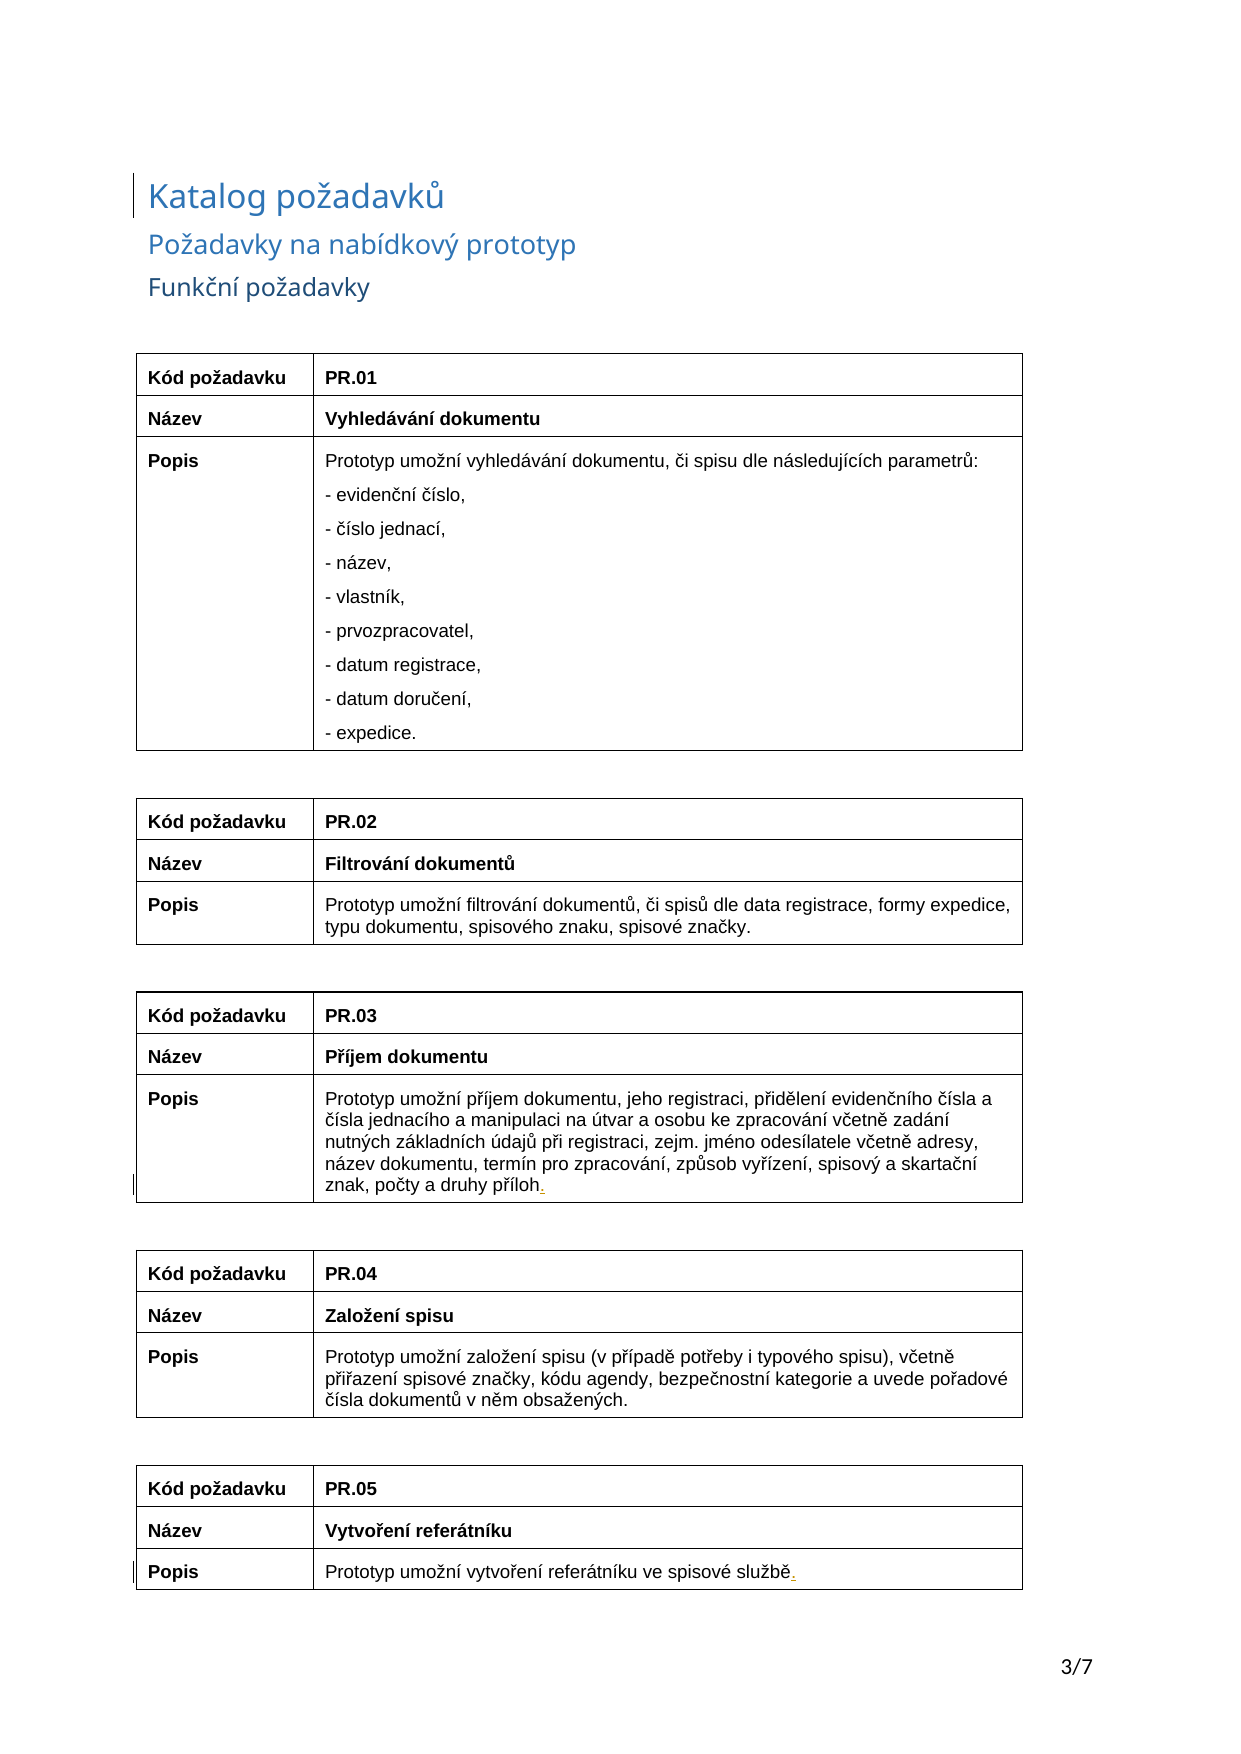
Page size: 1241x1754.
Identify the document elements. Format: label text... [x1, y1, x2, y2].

table_cell Prototyp umožní filtrování dokumentů, či spisů dle data registrace, formy expedice, typu dokumentu, spisového znaku, spisové značky. [314, 882, 1022, 943]
table_cell Popis [137, 437, 313, 750]
table_header Kód požadavku [137, 799, 313, 839]
table_cell Název [137, 1034, 313, 1074]
table_header PR.05 [314, 1466, 1022, 1506]
table_cell Vytvoření referátníku [314, 1507, 1022, 1547]
table_header PR.01 [314, 354, 1022, 395]
table_cell Vyhledávání dokumentu [314, 396, 1022, 436]
table_cell Popis [137, 1075, 313, 1202]
table_header Kód požadavku [137, 1251, 313, 1291]
table_cell Popis [137, 1333, 313, 1417]
table_cell Prototyp umožní příjem dokumentu, jeho registraci, přidělení evidenčního čísla a čísla jednacího a manipulaci na útvar a osobu ke zpracování včetně zadání nutných základních údajů při registraci, zejm. jméno odesílatele včetně adresy, název dokumentu, termín pro zpracování, způsob vyřízení, spisový a skartační znak, počty a druhy příloh [314, 1075, 1022, 1202]
table_cell Název [137, 840, 313, 881]
table_cell Název [137, 1292, 313, 1332]
table_header PR.02 [314, 799, 1022, 839]
table_cell Prototyp umožní vyhledávání dokumentu, či spisu dle následujících parametrů: - evidenční číslo, - číslo jednací, - název, - vlastník, - prvozpracovatel, - datum registrace, - datum doručení, - expedice. [314, 437, 1022, 750]
table_cell Název [137, 1507, 313, 1547]
table_header Kód požadavku [137, 354, 313, 395]
subtitle Požadavky na nabídkový prototyp [148, 226, 1093, 263]
table_cell Prototyp umožní založení spisu (v případě potřeby i typového spisu), včetně přiřazení spisové značky, kódu agendy, bezpečnostní kategorie a uvede pořadové čísla dokumentů v něm obsažených. [314, 1333, 1022, 1417]
table_header Kód požadavku [137, 1466, 313, 1506]
table_cell Filtrování dokumentů [314, 840, 1022, 881]
table_header PR.04 [314, 1251, 1022, 1291]
subtitle Funkční požadavky [148, 270, 1093, 304]
table_cell Založení spisu [314, 1292, 1022, 1332]
table_cell Prototyp umožní vytvoření referátníku ve spisové službě [314, 1549, 1022, 1589]
table_header PR.03 [314, 993, 1022, 1033]
table_header Kód požadavku [137, 993, 313, 1033]
table_cell Název [137, 396, 313, 436]
table_cell Popis [137, 1549, 313, 1589]
subtitle Katalog požadavků [148, 173, 1093, 218]
table_cell Popis [137, 882, 313, 943]
table_cell Příjem dokumentu [314, 1034, 1022, 1074]
